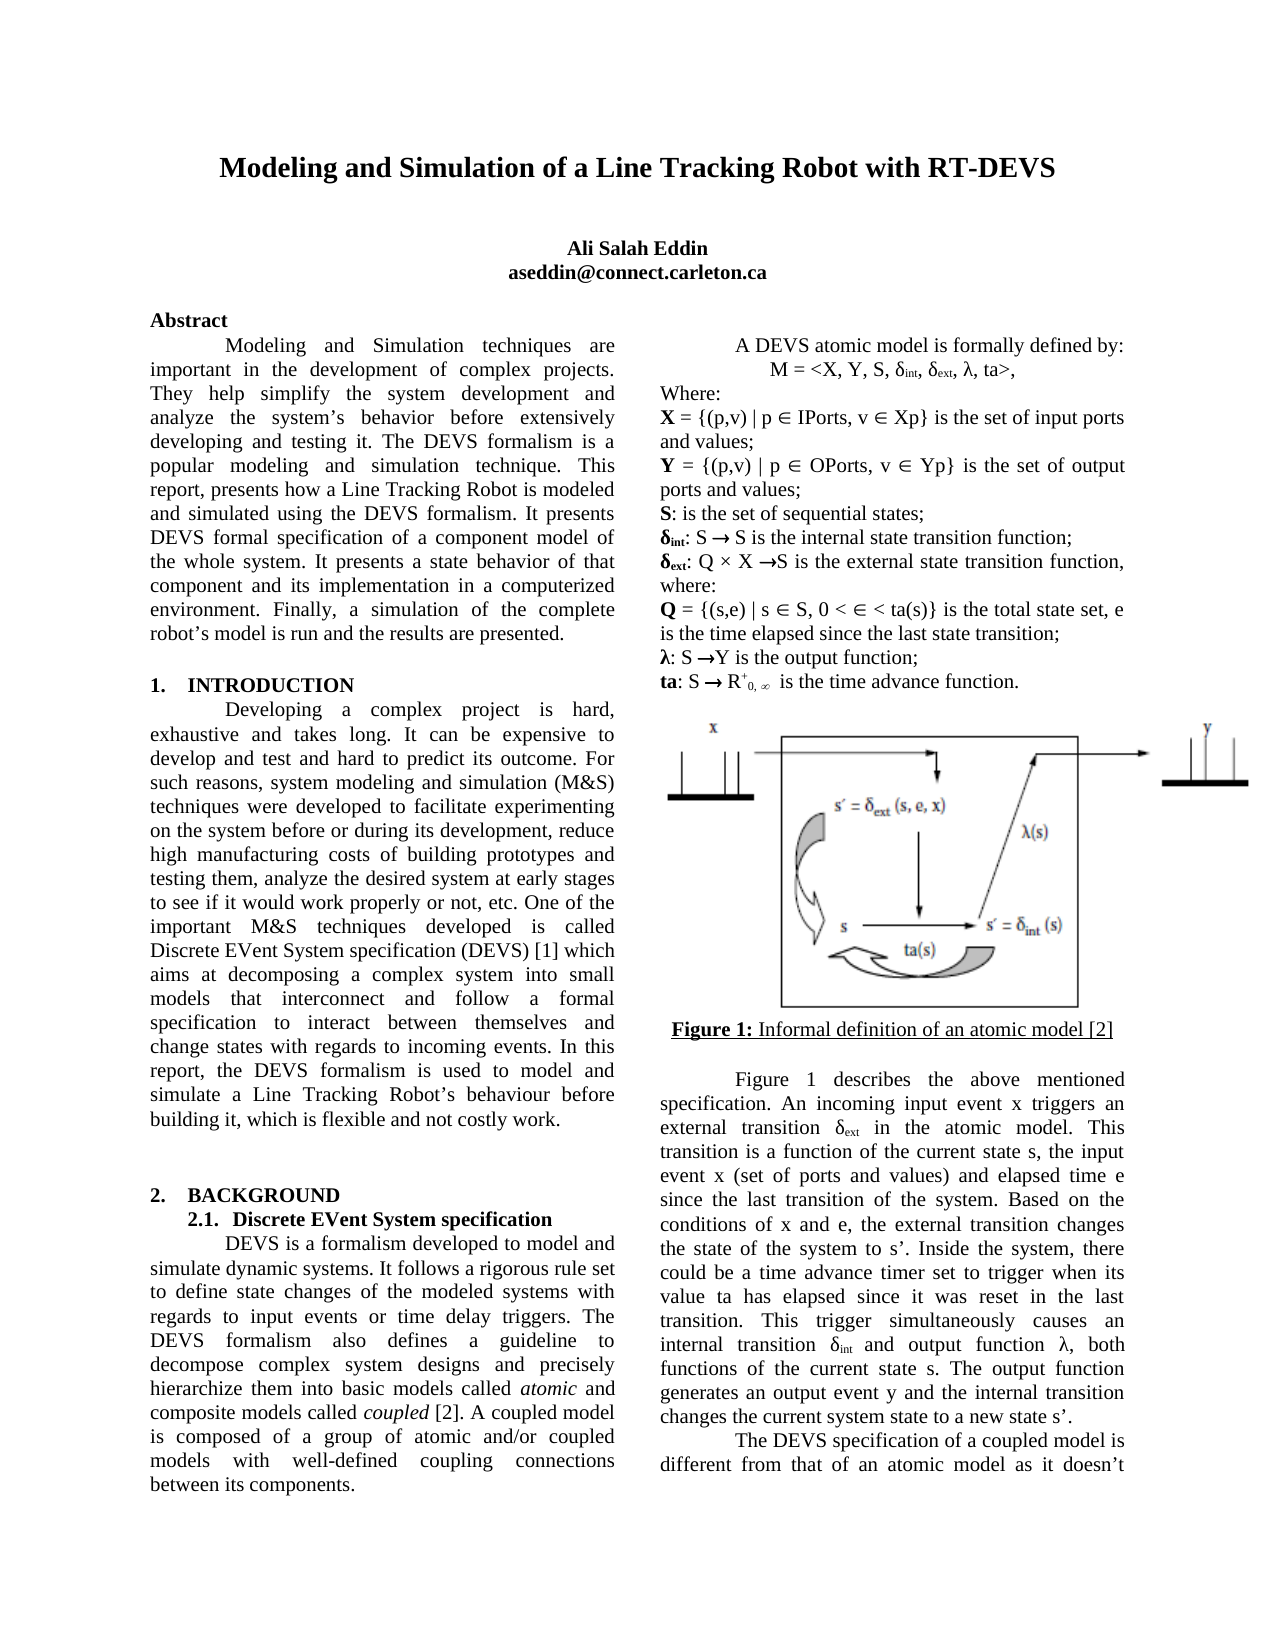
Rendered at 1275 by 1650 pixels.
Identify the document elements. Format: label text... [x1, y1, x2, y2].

text X = {(p,v) | p IPorts, v Xp} is the set of input ports and values; [660, 405, 1125, 453]
text DEVS is a formalism developed to model and simulate dynamic systems. It follows a rigorous rule set to define state changes of the modeled systems with regards to input events or time delay triggers. The DEVS formalism also defines a guideline to decompose complex system designs and precisely hierarchize them into basic models called atomic and composite models called coupled [2]. A coupled model is composed of a group of atomic and/or coupled models with well-defined coupling connections between its components. [150, 1231, 615, 1496]
subtitle Discrete EVent System specification [187, 1207, 615, 1231]
text Q = {(s,e) | s S, 0 < < ta(s)} is the total state set, e is the time elapsed since the last state transition; [660, 597, 1125, 645]
text δext: Q × X S is the external state transition function, where: [660, 549, 1125, 597]
text aseddin@connect.carleton.ca [150, 260, 1125, 284]
text Figure 1 describes the above mentioned specification. An incoming input event x triggers an external transition δext in the atomic model. This transition is a function of the current state s, the input event x (set of ports and values) and elapsed time e since the last transition of the system. Based on the conditions of x and e, the external transition changes the state of the system to s’. Inside the system, there could be a time advance timer set to trigger when its value ta has elapsed since it was reset in the last transition. This trigger simultaneously causes an internal transition δint and output function λ, both functions of the current state s. The output function generates an output event y and the internal transition changes the current system state to a new state s’. [660, 1067, 1125, 1428]
text S: is the set of sequential states; [660, 501, 1125, 525]
subtitle Abstract [150, 308, 615, 332]
text Ali Salah Eddin [150, 236, 1125, 260]
text M = <X, Y, S, δint, δext, λ, ta>, [660, 357, 1125, 381]
subtitle Introduction [150, 673, 615, 697]
text ta: S R+0, is the time advance function. [660, 669, 1125, 693]
text Figure 1: Informal definition of an atomic model [2] [660, 1017, 1125, 1041]
title Modeling and Simulation of a Line Tracking Robot with RT-DEVS [150, 150, 1125, 183]
text Modeling and Simulation techniques are important in the development of complex projects. They help simplify the system development and analyze the system’s behavior before extensively developing and testing it. The DEVS formalism is a popular modeling and simulation technique. This report, presents how a Line Tracking Robot is modeled and simulated using the DEVS formalism. It presents DEVS formal specification of a component model of the whole system. It presents a state behavior of that component and its implementation in a computerized environment. Finally, a simulation of the complete robot’s model is run and the results are presented. [150, 332, 615, 645]
text Developing a complex project is hard, exhaustive and takes long. It can be expensive to develop and test and hard to predict its outcome. For such reasons, system modeling and simulation (M&S) techniques were developed to facilitate experimenting on the system before or during its development, reduce high manufacturing costs of building prototypes and testing them, analyze the desired system at early stages to see if it would work properly or not, etc. One of the important M&S techniques developed is called Discrete EVent System specification (DEVS) [1] which aims at decomposing a complex system into small models that interconnect and follow a formal specification to interact between themselves and change states with regards to incoming events. In this report, the DEVS formalism is used to model and simulate a Line Tracking Robot’s behaviour before building it, which is flexible and not costly work. [150, 697, 615, 1131]
text Y = {(p,v) | p OPorts, v Yp} is the set of output ports and values; [660, 453, 1125, 501]
text Where: [660, 381, 1125, 405]
text A DEVS atomic model is formally defined by: [660, 332, 1125, 357]
text λ: S Y is the output function; [660, 645, 1125, 669]
subtitle Background [150, 1183, 615, 1207]
text δint: S S is the internal state transition function; [660, 525, 1125, 549]
